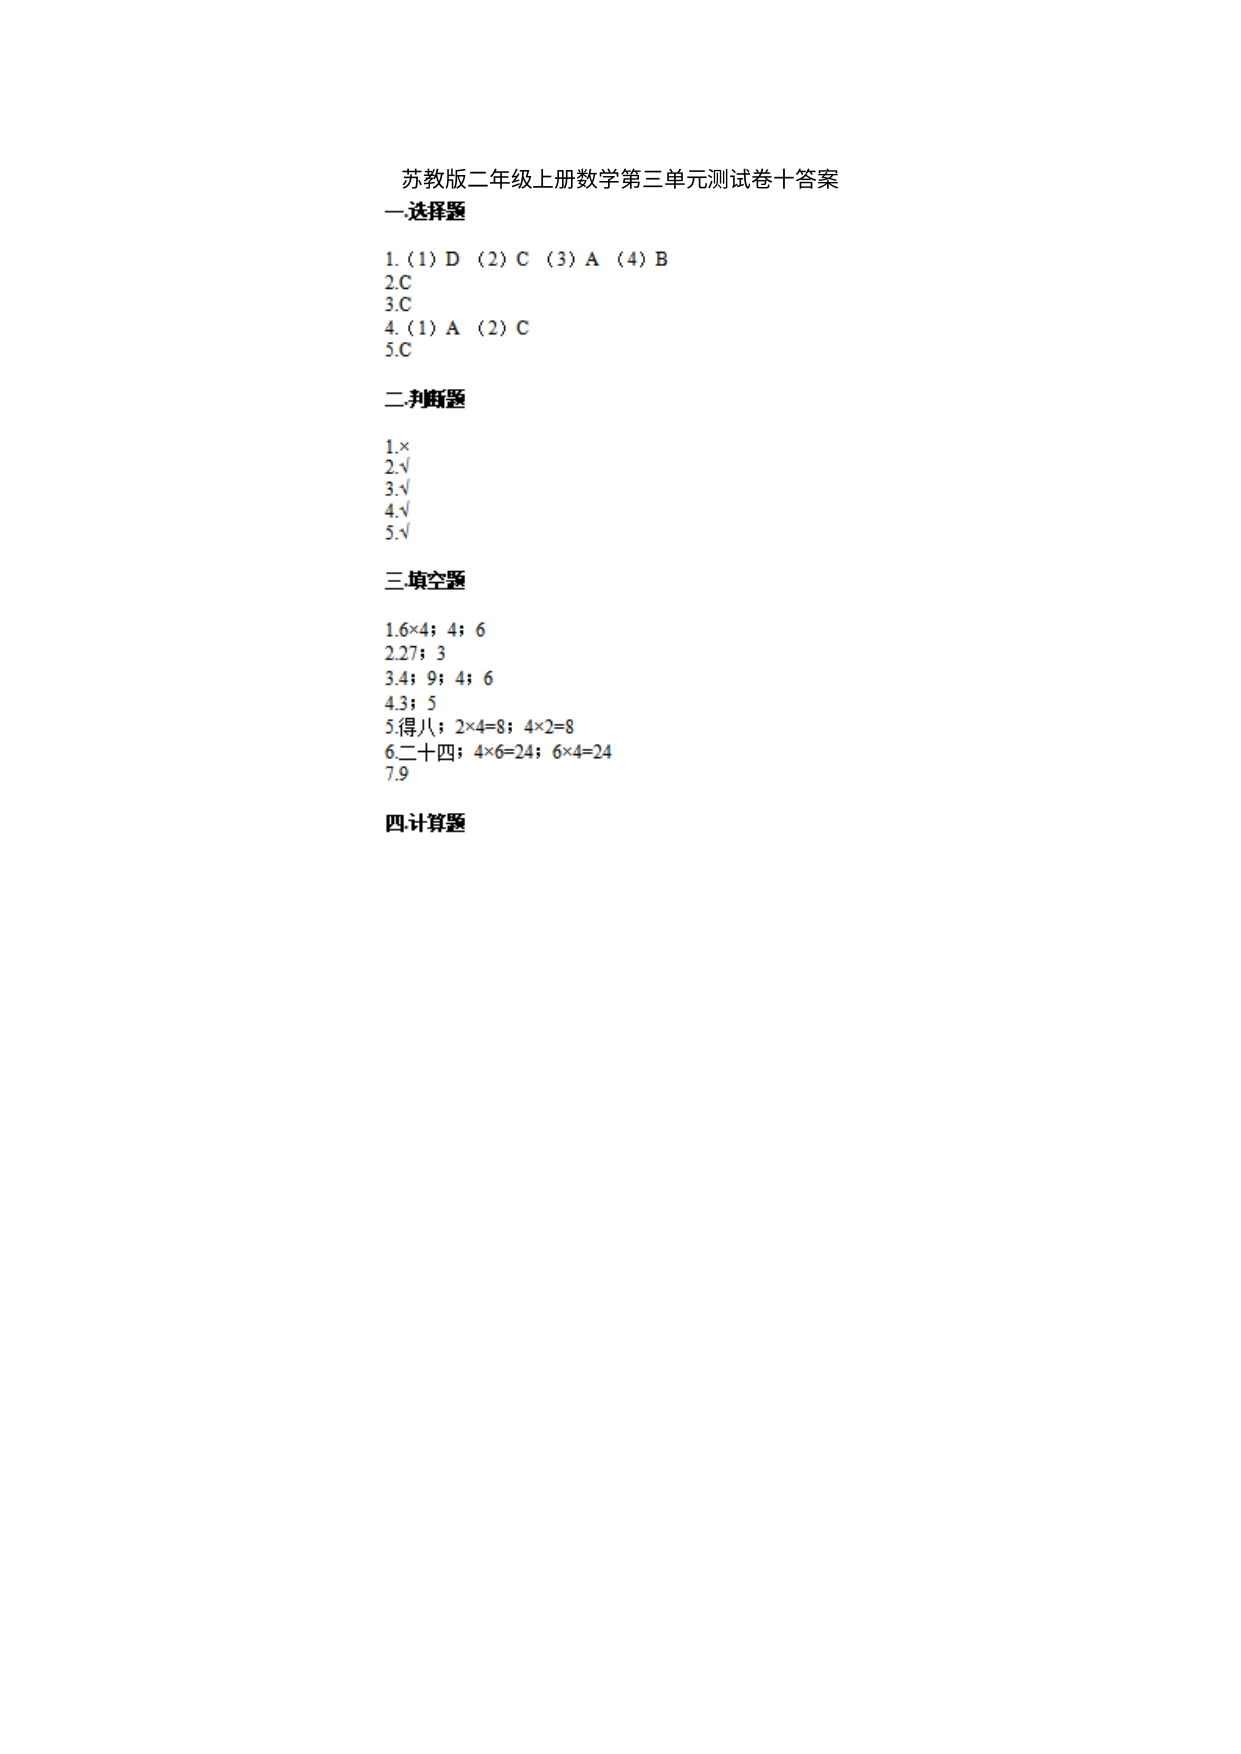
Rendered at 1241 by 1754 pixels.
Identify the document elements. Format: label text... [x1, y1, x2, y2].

text 苏教版二年级上册数学第三单元测试卷十答案 [187, 162, 1053, 194]
picture [368, 194, 872, 848]
